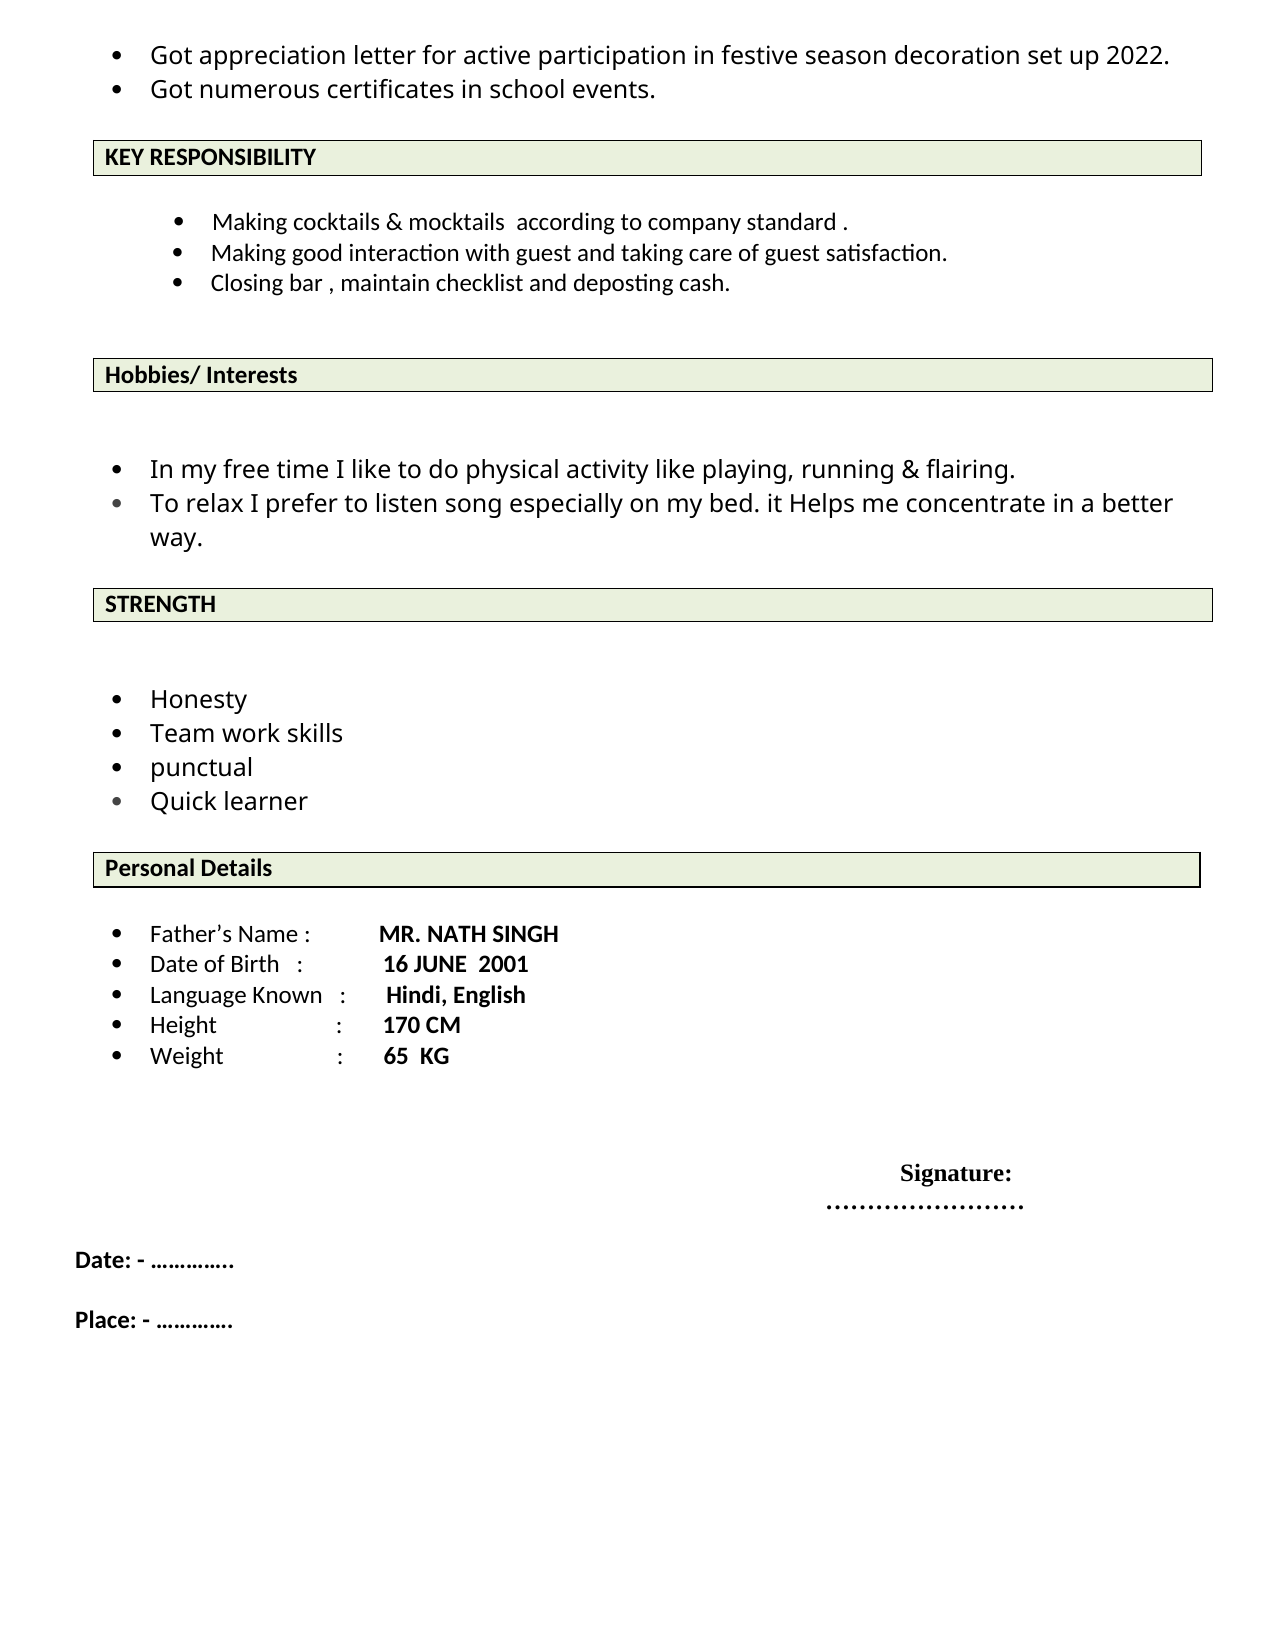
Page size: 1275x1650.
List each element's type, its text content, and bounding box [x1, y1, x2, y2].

table_header Hobbies/ Interests [94, 359, 1212, 391]
text Place: - …………. [75, 1304, 1200, 1365]
table_header KEY RESPONSIBILITY [94, 141, 1201, 175]
list Quick learner [112, 783, 1200, 817]
list Got appreciation letter for active participation in festive season decoration set up 2022. [112, 37, 1200, 72]
list To relax I prefer to listen song especially on my bed. it Helps me concentrate in a better way. [112, 485, 1200, 553]
list Got numerous certificates in school events. [112, 72, 1200, 106]
list Team work skills [112, 715, 1200, 749]
text Date: - ………….. [75, 1244, 1200, 1275]
list Making cocktails & mocktails according to company standard . [174, 206, 1200, 237]
list Father’s Name : MR. NATH SINGH [112, 918, 1200, 948]
list In my free time I like to do physical activity like playing, running & flairing. [112, 451, 1200, 485]
list Language Known : Hindi, English [112, 979, 1200, 1009]
list Weight : 65 KG [112, 1040, 1200, 1071]
table_header Personal Details [94, 853, 1199, 886]
list Date of Birth : 16 JUNE 2001 [112, 948, 1200, 979]
list punctual [112, 749, 1200, 783]
list Closing bar , maintain checklist and deposting cash. [173, 267, 1200, 298]
list Height : 170 CM [112, 1009, 1200, 1040]
list Honesty [112, 681, 1200, 715]
table_header STRENGTH [94, 589, 1212, 621]
text Signature:…………………… [825, 1158, 1200, 1215]
list Making good interaction with guest and taking care of guest satisfaction. [173, 237, 1200, 267]
